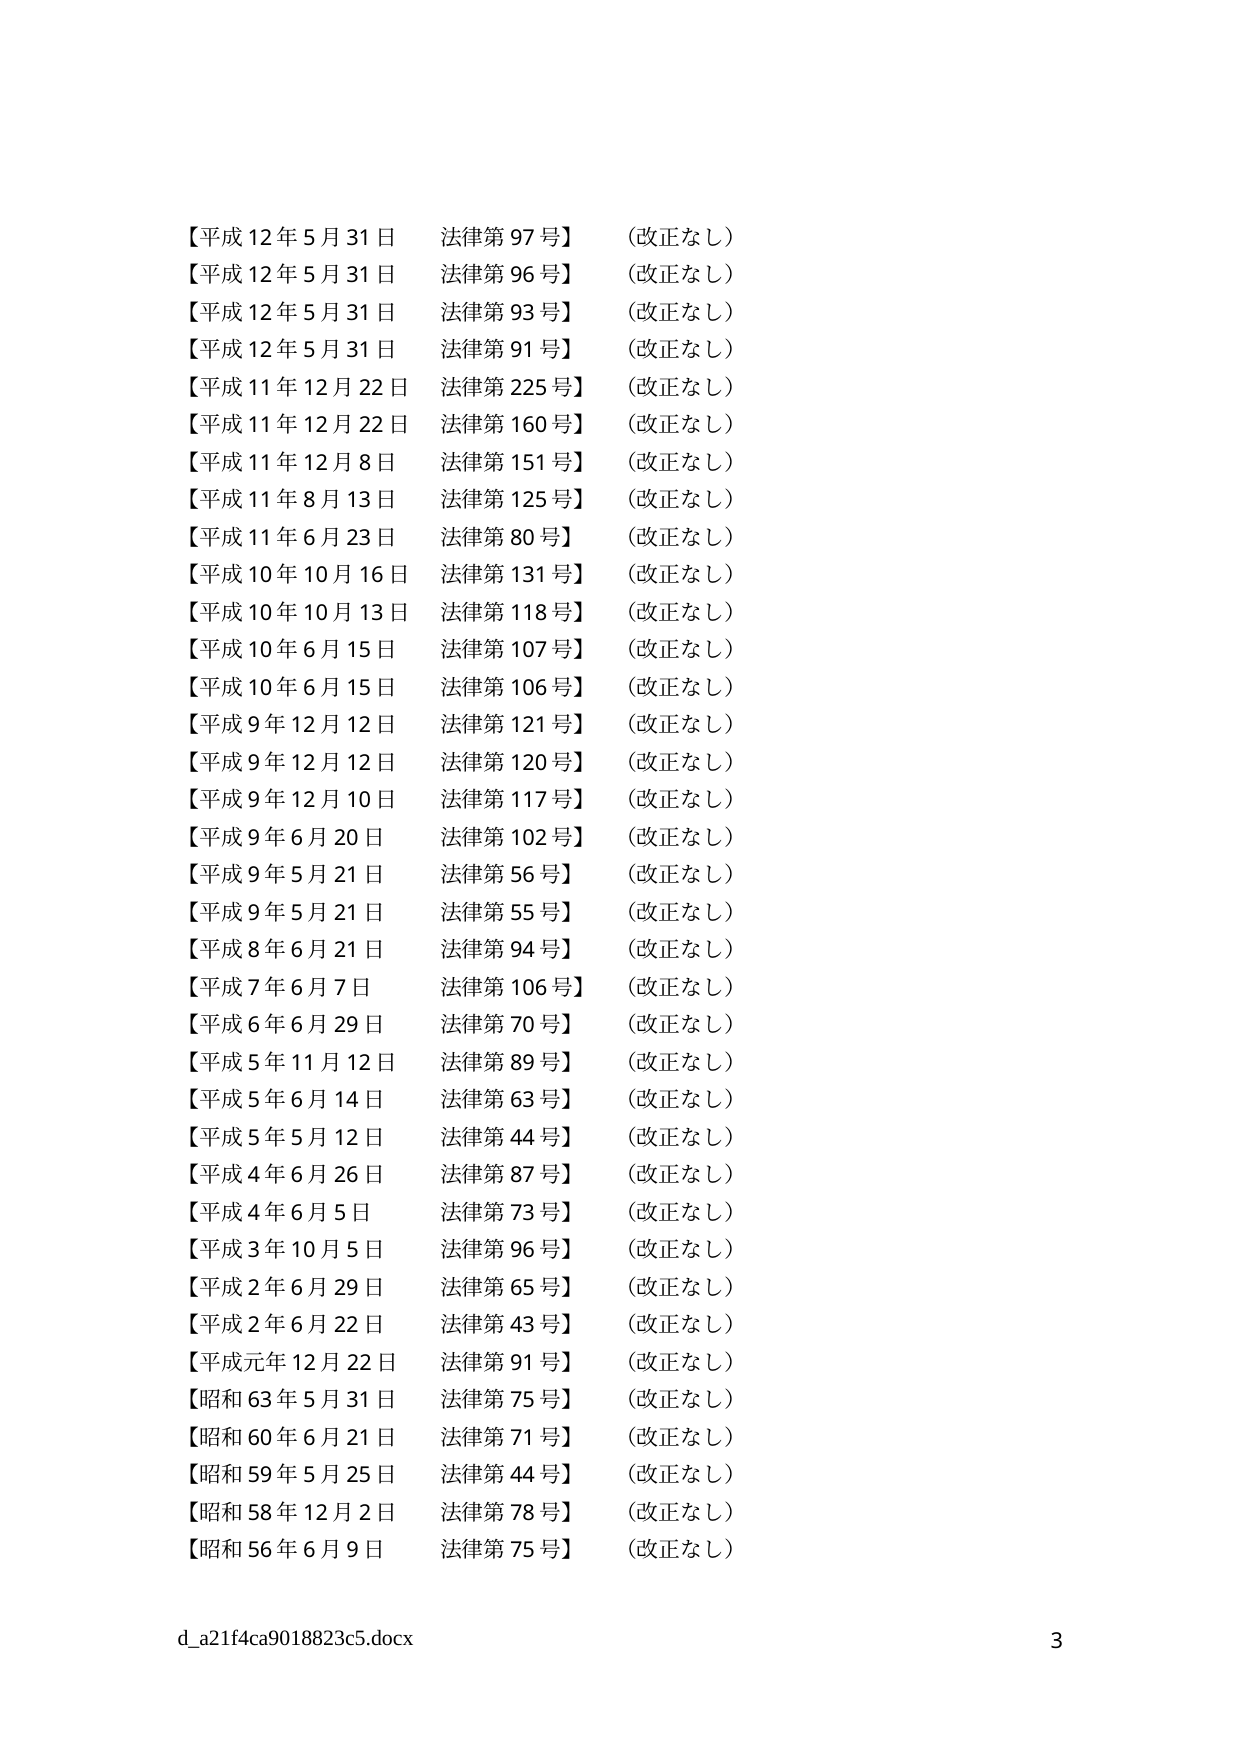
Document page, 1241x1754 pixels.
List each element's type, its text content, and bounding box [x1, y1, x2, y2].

text 【平成12年5月31日 法律第97号】 （改正なし） [177, 217, 1063, 254]
text 【平成12年5月31日 法律第93号】 （改正なし） [177, 292, 1063, 329]
text 【平成2年6月22日 法律第43号】 （改正なし） [177, 1304, 1063, 1342]
text 【平成9年12月12日 法律第120号】 （改正なし） [177, 742, 1063, 779]
text 【平成6年6月29日 法律第70号】 （改正なし） [177, 1004, 1063, 1042]
text 【平成4年6月5日 法律第73号】 （改正なし） [177, 1192, 1063, 1229]
text 【平成11年12月22日 法律第160号】 （改正なし） [177, 404, 1063, 442]
text 【平成10年6月15日 法律第107号】 （改正なし） [177, 629, 1063, 667]
text 【平成10年10月13日 法律第118号】 （改正なし） [177, 592, 1063, 629]
text 【平成10年10月16日 法律第131号】 （改正なし） [177, 554, 1063, 592]
text 【平成5年5月12日 法律第44号】 （改正なし） [177, 1117, 1063, 1154]
text 【平成9年5月21日 法律第56号】 （改正なし） [177, 854, 1063, 892]
text 【昭和63年5月31日 法律第75号】 （改正なし） [177, 1379, 1063, 1417]
text 【平成4年6月26日 法律第87号】 （改正なし） [177, 1154, 1063, 1192]
text 【平成11年6月23日 法律第80号】 （改正なし） [177, 517, 1063, 554]
text 【平成3年10月5日 法律第96号】 （改正なし） [177, 1229, 1063, 1267]
text 【平成9年5月21日 法律第55号】 （改正なし） [177, 892, 1063, 929]
text 【平成12年5月31日 法律第91号】 （改正なし） [177, 329, 1063, 367]
text 【平成7年6月7日 法律第106号】 （改正なし） [177, 967, 1063, 1004]
text 【平成11年8月13日 法律第125号】 （改正なし） [177, 479, 1063, 517]
text 【平成元年12月22日 法律第91号】 （改正なし） [177, 1342, 1063, 1379]
text 【平成9年12月12日 法律第121号】 （改正なし） [177, 704, 1063, 742]
text 【平成10年6月15日 法律第106号】 （改正なし） [177, 667, 1063, 704]
text 【平成11年12月22日 法律第225号】 （改正なし） [177, 367, 1063, 404]
text 【平成2年6月29日 法律第65号】 （改正なし） [177, 1267, 1063, 1304]
text 【昭和60年6月21日 法律第71号】 （改正なし） [177, 1417, 1063, 1454]
text 【平成9年12月10日 法律第117号】 （改正なし） [177, 779, 1063, 817]
text 【昭和59年5月25日 法律第44号】 （改正なし） [177, 1454, 1063, 1492]
text 【昭和56年6月9日 法律第75号】 （改正なし） [177, 1529, 1063, 1567]
text 【平成12年5月31日 法律第96号】 （改正なし） [177, 254, 1063, 292]
text 【平成5年6月14日 法律第63号】 （改正なし） [177, 1079, 1063, 1117]
text 【昭和58年12月2日 法律第78号】 （改正なし） [177, 1492, 1063, 1529]
text 【平成8年6月21日 法律第94号】 （改正なし） [177, 929, 1063, 967]
text 【平成5年11月12日 法律第89号】 （改正なし） [177, 1042, 1063, 1079]
text 【平成11年12月8日 法律第151号】 （改正なし） [177, 442, 1063, 479]
text 【平成9年6月20日 法律第102号】 （改正なし） [177, 817, 1063, 854]
